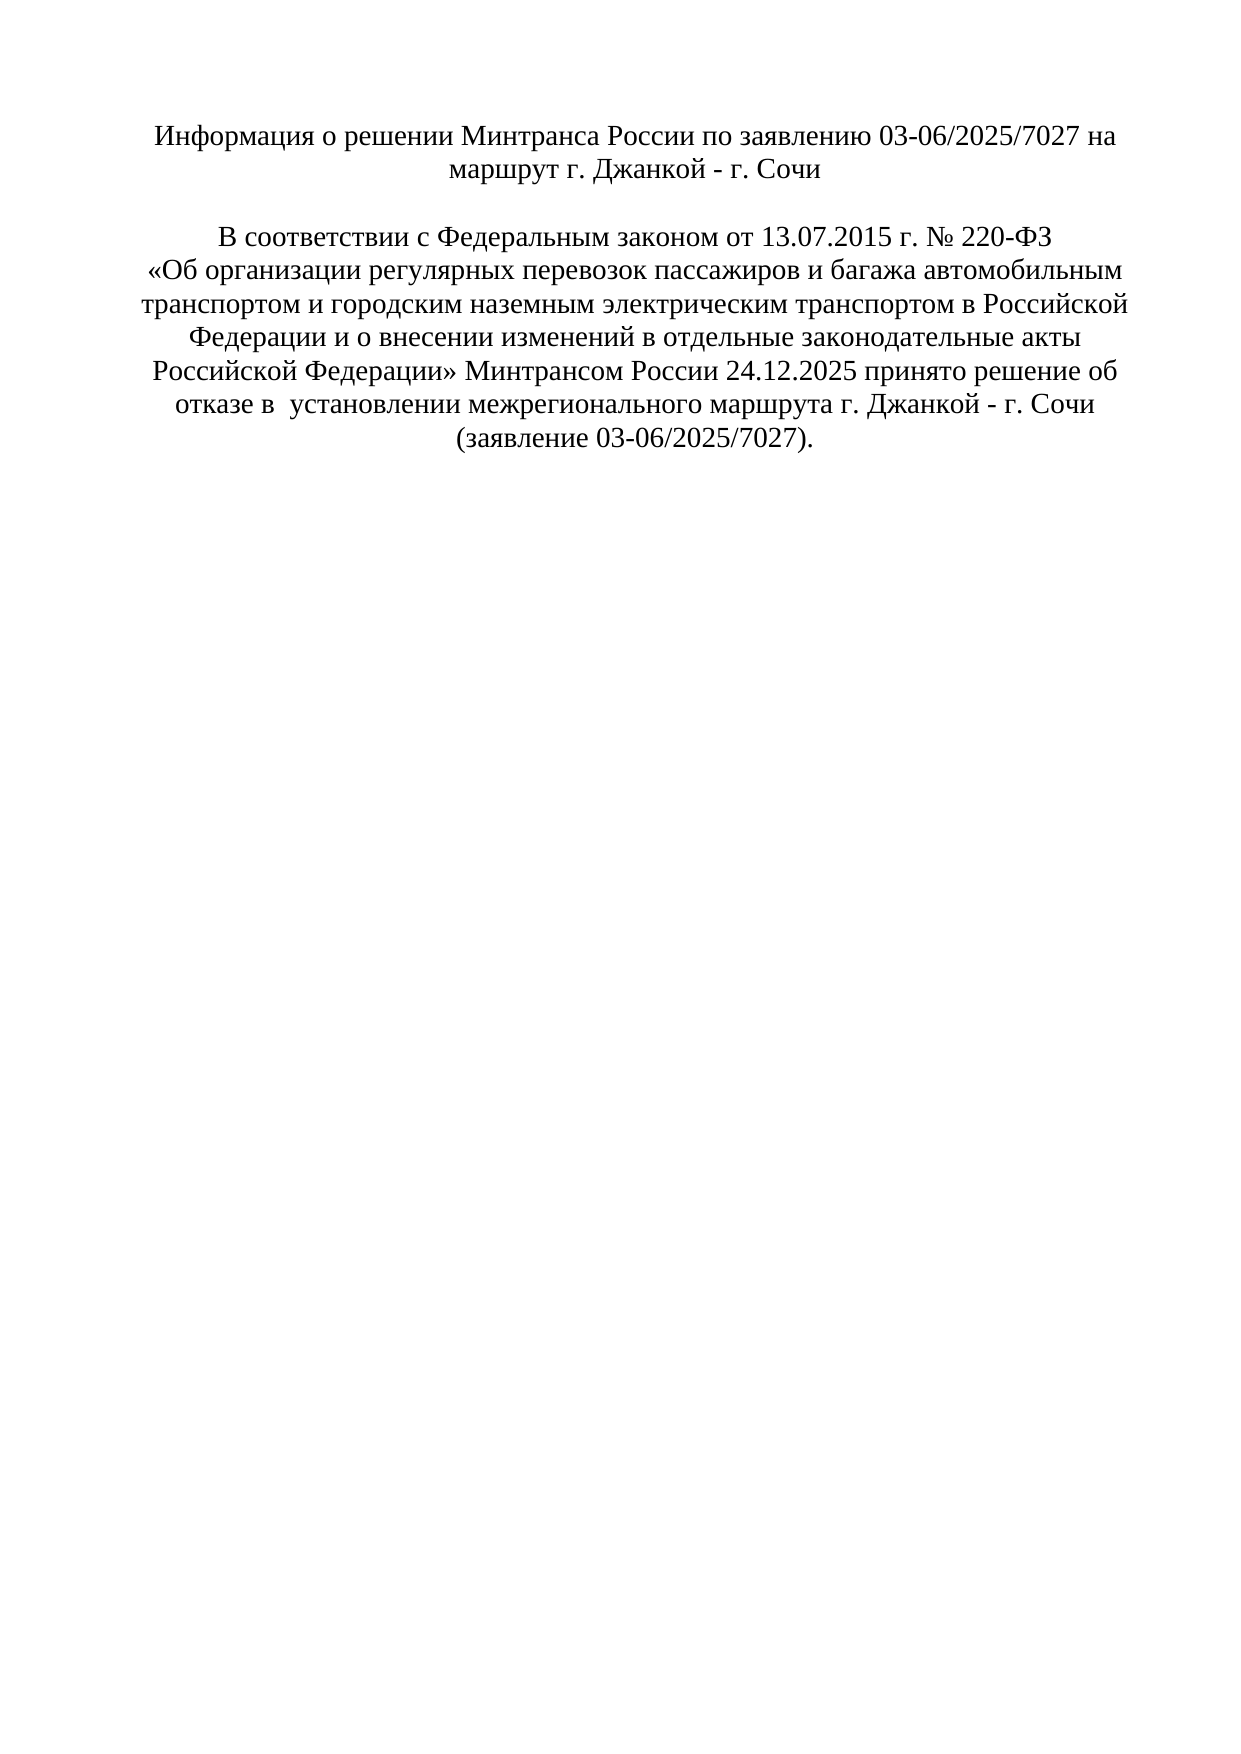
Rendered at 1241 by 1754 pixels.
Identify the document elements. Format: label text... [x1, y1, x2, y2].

text Информация о решении Минтранса России по заявлению 03-06/2025/7027 на маршрут г. Джанкой - г. Сочи [118, 118, 1152, 185]
text В соответствии с Федеральным законом от 13.07.2015 г. № 220-ФЗ «Об организации регулярных перевозок пассажиров и багажа автомобильным транспортом и городским наземным электрическим транспортом в Российской Федерации и о внесении изменений в отдельные законодательные акты Российской Федерации» Минтрансом России 24.12.2025 принято решение об отказе в установлении межрегионального маршрута г. Джанкой - г. Сочи (заявление 03-06/2025/7027). [118, 219, 1152, 453]
